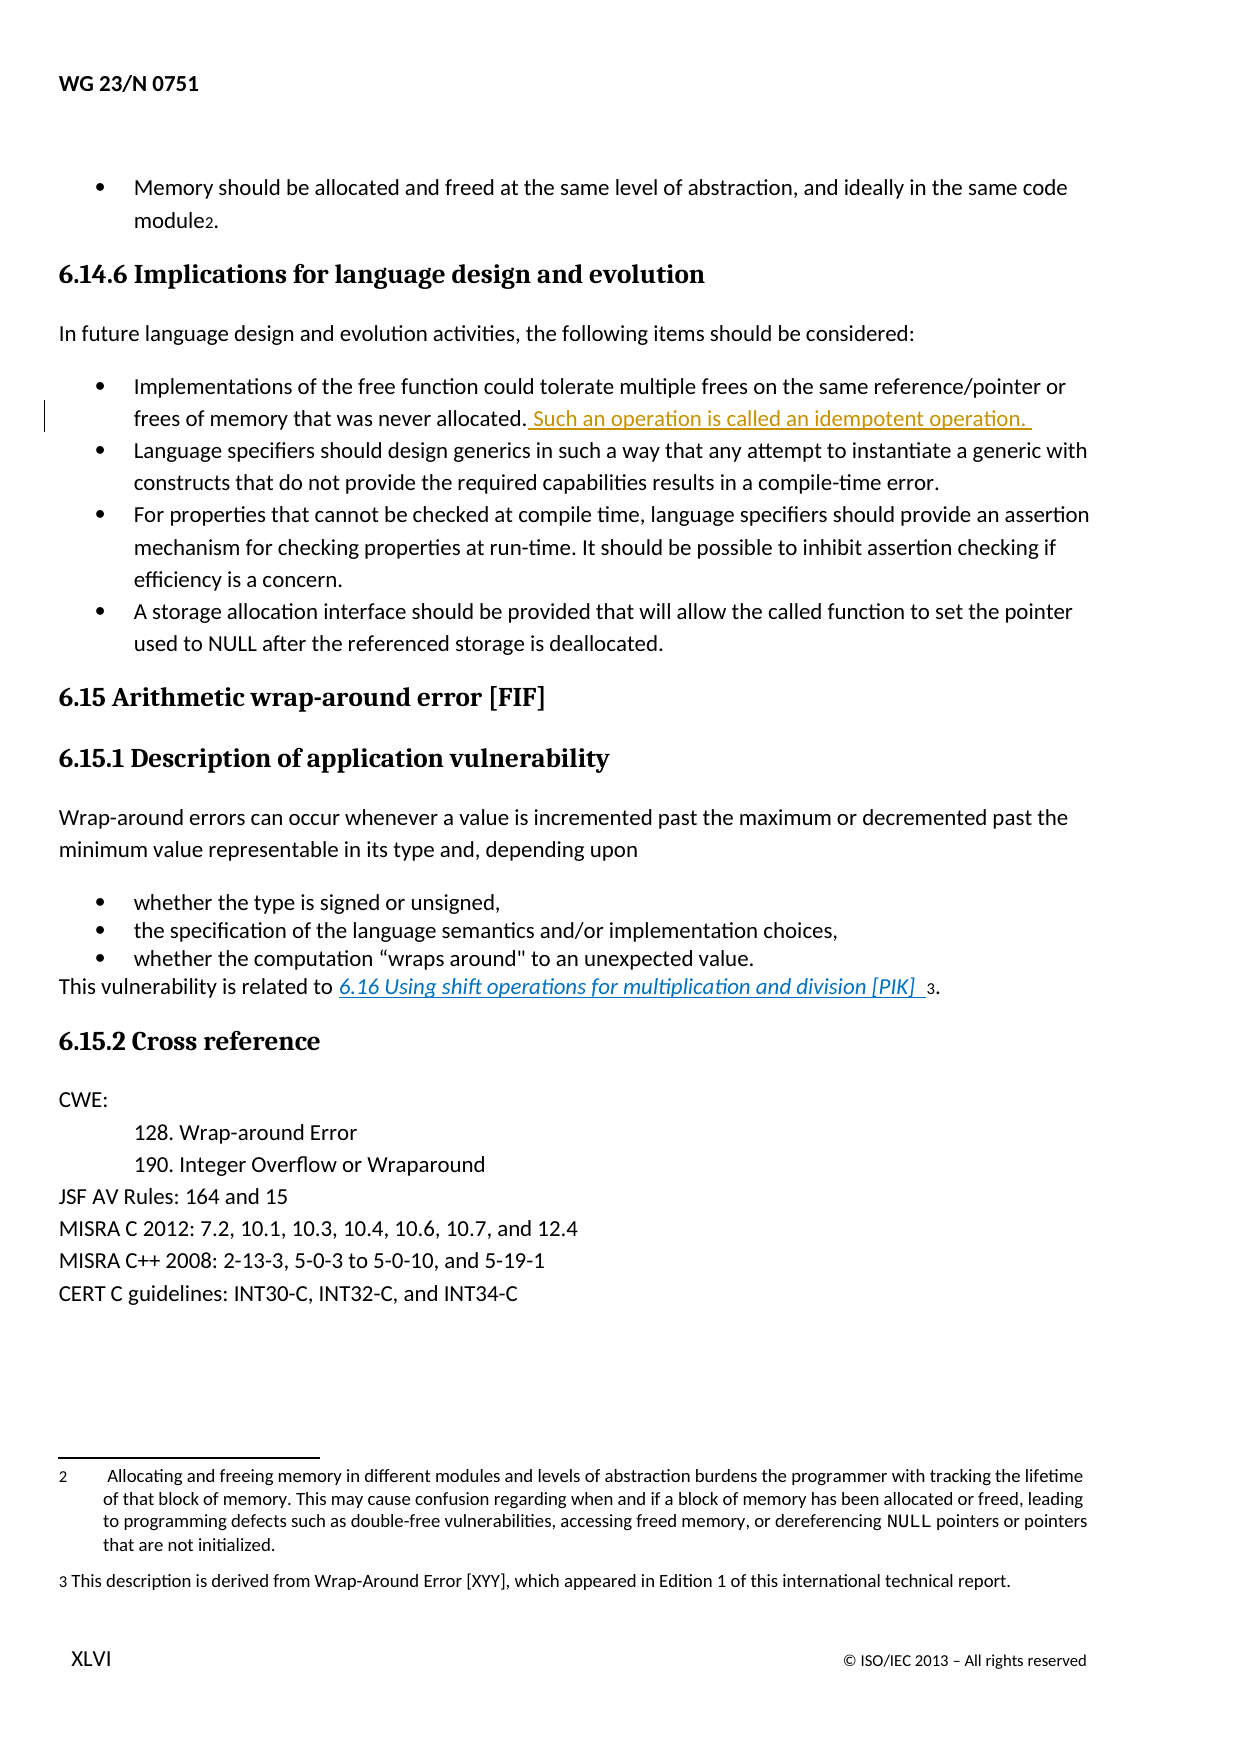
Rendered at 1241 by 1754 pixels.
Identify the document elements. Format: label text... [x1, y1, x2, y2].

list whether the type is signed or unsigned, [96, 888, 1099, 916]
text CERT C guidelines: INT30-C, INT32-C, and INT34-C [58, 1279, 1099, 1307]
subtitle 6.15.1 Description of application vulnerability [58, 743, 1099, 774]
list Implementations of the free function could tolerate multiple frees on the same reference/pointer or frees of memory that was never allocated. [96, 372, 1099, 432]
subtitle 6.15 Arithmetic wrap-around error [FIF] [58, 682, 1099, 713]
text Wrap-around errors can occur whenever a value is incremented past the maximum or decremented past the minimum value representable in its type and, depending upon [58, 803, 1099, 863]
text MISRA C++ 2008: 2-13-3, 5-0-3 to 5-0-10, and 5-19-1 [58, 1247, 1099, 1274]
subtitle 6.14.6 Implications for language design and evolution [58, 259, 1099, 290]
list Memory should be allocated and freed at the same level of abstraction, and ideally in the same code module. [96, 173, 1099, 234]
list the specification of the language semantics and/or implementation choices, [96, 916, 1099, 944]
list A storage allocation interface should be provided that will allow the called function to set the pointer used to NULL after the referenced storage is deallocated. [96, 597, 1099, 657]
text 190. Integer Overflow or Wraparound [133, 1150, 1099, 1178]
text JSF AV Rules: 164 and 15 [58, 1182, 1099, 1210]
text This vulnerability is related to 6.16 Using shift operations for multiplication and division [PIK]. [58, 972, 1099, 1001]
text 128. Wrap-around Error [133, 1118, 1099, 1146]
list Language specifiers should design generics in such a way that any attempt to instantiate a generic with constructs that do not provide the required capabilities results in a compile-time error. [96, 436, 1099, 496]
text MISRA C 2012: 7.2, 10.1, 10.3, 10.4, 10.6, 10.7, and 12.4 [58, 1214, 1099, 1242]
text In future language design and evolution activities, the following items should be considered: [58, 319, 1099, 347]
list whether the computation “wraps around" to an unexpected value. [96, 944, 1099, 972]
list For properties that cannot be checked at compile time, language specifiers should provide an assertion mechanism for checking properties at run-time. It should be possible to inhibit assertion checking if efficiency is a concern. [96, 501, 1099, 593]
text CWE: [58, 1086, 1099, 1114]
subtitle 6.15.2 Cross reference [58, 1026, 1099, 1057]
